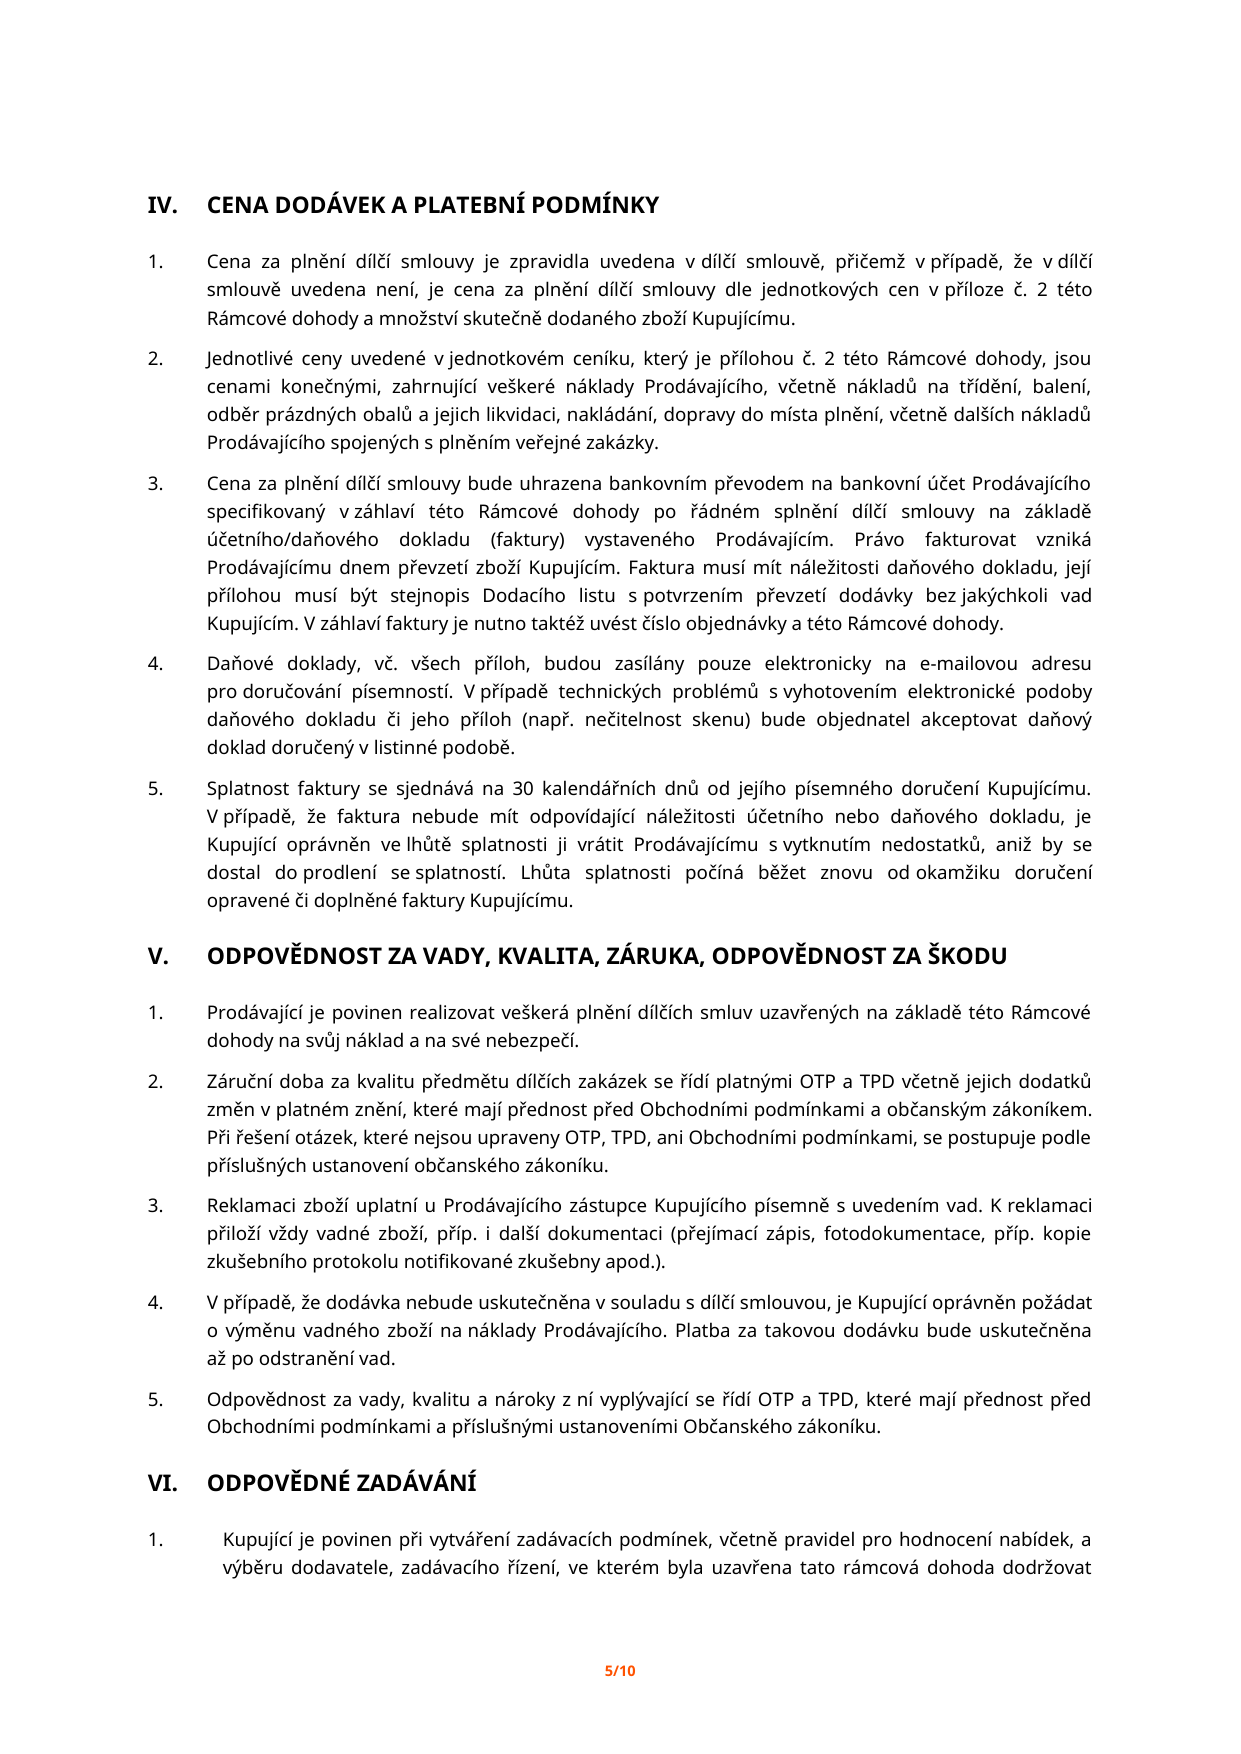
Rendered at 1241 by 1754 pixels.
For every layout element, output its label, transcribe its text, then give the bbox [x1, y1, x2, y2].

text ODPOVĚDNOST ZA VADY, KVALITA, ZÁRUKA, ODPOVĚDNOST ZA ŠKODU [148, 940, 1093, 971]
list Daňové doklady, vč. všech příloh, budou zasílány pouze elektronicky na e-mailovou adresu pro doručování písemností. V případě technických problémů s vyhotovením elektronické podoby daňového dokladu či jeho příloh (např. nečitelnost skenu) bude objednatel akceptovat daňový doklad doručený v listinné podobě. [148, 651, 1093, 760]
list Prodávající je povinen realizovat veškerá plnění dílčích smluv uzavřených na základě této Rámcové dohody na svůj náklad a na své nebezpečí. [148, 999, 1093, 1053]
list Splatnost faktury se sjednává na 30 kalendářních dnů od jejího písemného doručení Kupujícímu. V případě, že faktura nebude mít odpovídající náležitosti účetního nebo daňového dokladu, je Kupující oprávněn ve lhůtě splatnosti ji vrátit Prodávajícímu s vytknutím nedostatků, aniž by se dostal do prodlení se splatností. Lhůta splatnosti počíná běžet znovu od okamžiku doručení opravené či doplněné faktury Kupujícímu. [148, 775, 1093, 913]
list Záruční doba za kvalitu předmětu dílčích zakázek se řídí platnými OTP a TPD včetně jejich dodatků změn v platném znění, které mají přednost před Obchodními podmínkami a občanským zákoníkem. Při řešení otázek, které nejsou upraveny OTP, TPD, ani Obchodními podmínkami, se postupuje podle příslušných ustanovení občanského zákoníku. [148, 1068, 1093, 1178]
list Cena za plnění dílčí smlouvy je zpravidla uvedena v dílčí smlouvě, přičemž v případě, že v dílčí smlouvě uvedena není, je cena za plnění dílčí smlouvy dle jednotkových cen v příloze č. 2 této Rámcové dohody a množství skutečně dodaného zboží Kupujícímu. [148, 249, 1093, 330]
text ODPOVĚDNÉ ZADÁVÁNÍ [148, 1467, 1093, 1498]
text CENA DODÁVEK A PLATEBNÍ PODMÍNKY [148, 189, 1093, 221]
list Jednotlivé ceny uvedené v jednotkovém ceníku, který je přílohou č. 2 této Rámcové dohody, jsou cenami konečnými, zahrnující veškeré náklady Prodávajícího, včetně nákladů na třídění, balení, odběr prázdných obalů a jejich likvidaci, nakládání, dopravy do místa plnění, včetně dalších nákladů Prodávajícího spojených s plněním veřejné zakázky. [148, 345, 1093, 455]
list Reklamaci zboží uplatní u Prodávajícího zástupce Kupujícího písemně s uvedením vad. K reklamaci přiloží vždy vadné zboží, příp. i další dokumentaci (přejímací zápis, fotodokumentace, příp. kopie zkušebního protokolu notifikované zkušebny apod.). [148, 1193, 1093, 1274]
list V případě, že dodávka nebude uskutečněna v souladu s dílčí smlouvou, je Kupující oprávněn požádat o výměnu vadného zboží na náklady Prodávajícího. Platba za takovou dodávku bude uskutečněna až po odstranění vad. [148, 1289, 1093, 1371]
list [148, 1526, 1093, 1580]
list Cena za plnění dílčí smlouvy bude uhrazena bankovním převodem na bankovní účet Prodávajícího specifikovaný v záhlaví této Rámcové dohody po řádném splnění dílčí smlouvy na základě účetního/daňového dokladu (faktury) vystaveného Prodávajícím. Právo fakturovat vzniká Prodávajícímu dnem převzetí zboží Kupujícím. Faktura musí mít náležitosti daňového dokladu, její přílohou musí být stejnopis Dodacího listu s potvrzením převzetí dodávky bez jakýchkoli vad Kupujícím. V záhlaví faktury je nutno taktéž uvést číslo objednávky a této Rámcové dohody. [148, 470, 1093, 636]
list Odpovědnost za vady, kvalitu a nároky z ní vyplývající se řídí OTP a TPD, které mají přednost před Obchodními podmínkami a příslušnými ustanoveními Občanského zákoníku. [148, 1386, 1093, 1439]
